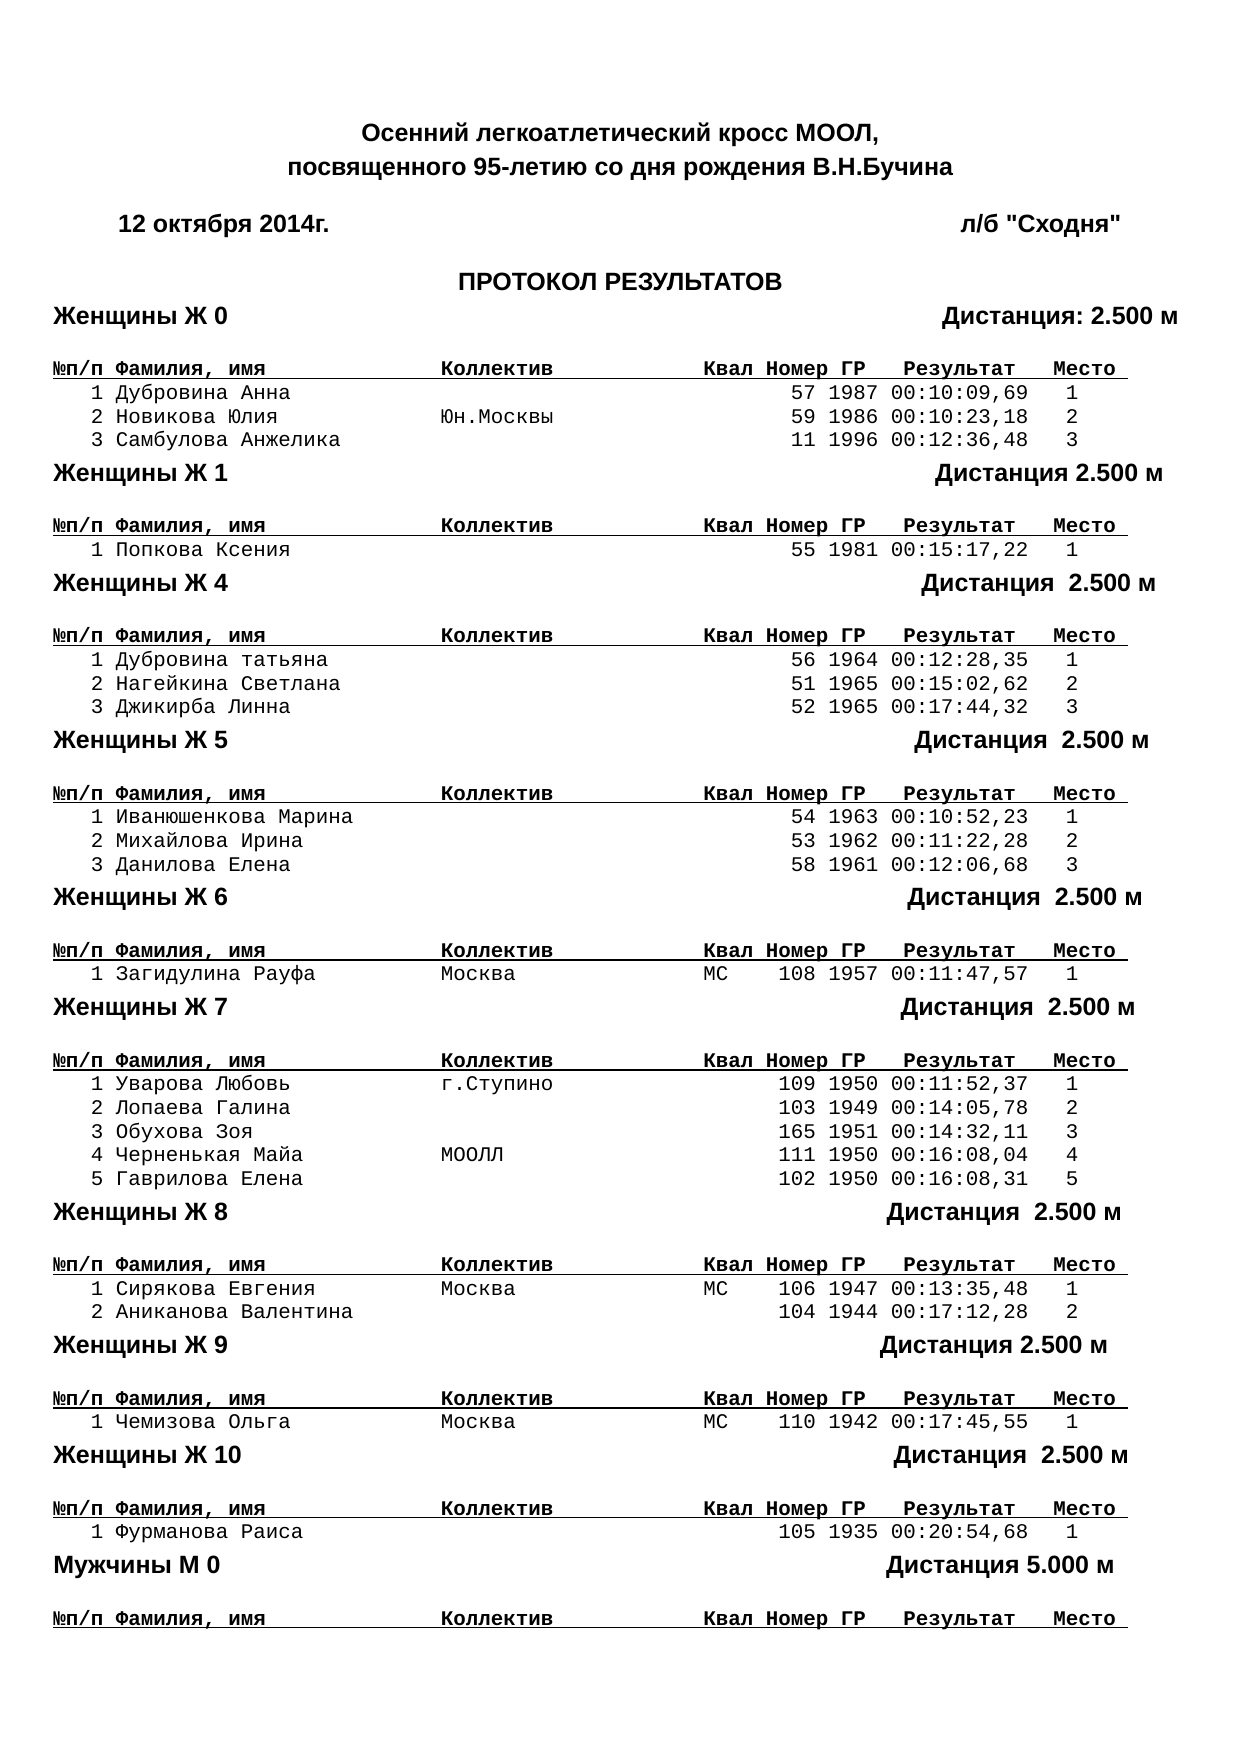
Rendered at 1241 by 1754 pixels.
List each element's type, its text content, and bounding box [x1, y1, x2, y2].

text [53, 1607, 1187, 1631]
subtitle Женщины Ж 6 Дистанция 2.500 м [53, 882, 1187, 911]
text 2 Нагейкина Светлана 51 1965 00:15:02,62 2 [53, 673, 1187, 696]
text 3 Обухова Зоя 165 1951 00:14:32,11 3 [53, 1121, 1187, 1144]
subtitle Мужчины М 0 Дистанция 5.000 м [53, 1550, 1187, 1579]
text №п/п Фамилия, имя Коллектив Квал Номер ГР Результат Место [53, 1254, 1187, 1278]
text №п/п Фамилия, имя Коллектив Квал Номер ГР Результат Место [53, 516, 1187, 539]
subtitle Женщины Ж 4 Дистанция 2.500 м [53, 568, 1187, 597]
subtitle посвященного 95-летию со дня рождения В.Н.Бучина 12 октября 2014г. л/б "Сходня" ПРОТОКОЛ РЕЗУЛЬТАТОВ [53, 152, 1187, 296]
text №п/п Фамилия, имя Коллектив Квал Номер ГР Результат Место [53, 625, 1187, 649]
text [53, 1498, 1187, 1521]
text 1 Сирякова Евгения Москва МС 106 1947 00:13:35,48 1 [53, 1278, 1187, 1301]
subtitle Женщины Ж 5 Дистанция 2.500 м [53, 725, 1187, 754]
subtitle Женщины Ж 7 Дистанция 2.500 м [53, 992, 1187, 1021]
text 1 Чемизова Ольга Москва МС 110 1942 00:17:45,55 1 [53, 1411, 1187, 1435]
text 1 Иванюшенкова Марина 54 1963 00:10:52,23 1 [53, 806, 1187, 830]
text 2 Михайлова Ирина 53 1962 00:11:22,28 2 [53, 830, 1187, 853]
text 2 Аниканова Валентина 104 1944 00:17:12,28 2 [53, 1301, 1187, 1325]
text 1 Фурманова Раиса 105 1935 00:20:54,68 1 [53, 1521, 1187, 1545]
text 1 Уварова Любовь г.Ступино 109 1950 00:11:52,37 1 [53, 1073, 1187, 1097]
text 1 Загидулина Рауфа Москва МС 108 1957 00:11:47,57 1 [53, 963, 1187, 987]
text 2 Лопаева Галина 103 1949 00:14:05,78 2 [53, 1097, 1187, 1121]
text №п/п Фамилия, имя Коллектив Квал Номер ГР Результат Место [53, 1050, 1187, 1073]
subtitle Женщины Ж 0 Дистанция: 2.500 м [53, 301, 1187, 329]
text №п/п Фамилия, имя Коллектив Квал Номер ГР Результат Место [53, 358, 1187, 382]
text 1 Дубровина Анна 57 1987 00:10:09,69 1 [53, 382, 1187, 406]
text 3 Самбулова Анжелика 11 1996 00:12:36,48 3 [53, 429, 1187, 453]
text 1 Попкова Ксения 55 1981 00:15:17,22 1 [53, 539, 1187, 563]
subtitle Женщины Ж 8 Дистанция 2.500 м [53, 1197, 1187, 1225]
text №п/п Фамилия, имя Коллектив Квал Номер ГР Результат Место [53, 1388, 1187, 1411]
text 1 Дубровина татьяна 56 1964 00:12:28,35 1 [53, 649, 1187, 673]
text 3 Джикирба Линна 52 1965 00:17:44,32 3 [53, 696, 1187, 720]
subtitle Женщины Ж 9 Дистанция 2.500 м [53, 1330, 1187, 1359]
text №п/п Фамилия, имя Коллектив Квал Номер ГР Результат Место [53, 783, 1187, 806]
text 4 Черненькая Майа МООЛЛ 111 1950 00:16:08,04 4 [53, 1144, 1187, 1168]
subtitle Женщины Ж 10 Дистанция 2.500 м [53, 1440, 1187, 1469]
text 2 Новикова Юлия Юн.Москвы 59 1986 00:10:23,18 2 [53, 406, 1187, 429]
subtitle Женщины Ж 1 Дистанция 2.500 м [53, 458, 1187, 487]
text №п/п Фамилия, имя Коллектив Квал Номер ГР Результат Место [53, 940, 1187, 963]
subtitle Осенний легкоатлетический кросс МООЛ, [53, 118, 1187, 147]
text 3 Данилова Елена 58 1961 00:12:06,68 3 [53, 853, 1187, 877]
text 5 Гаврилова Елена 102 1950 00:16:08,31 5 [53, 1168, 1187, 1192]
